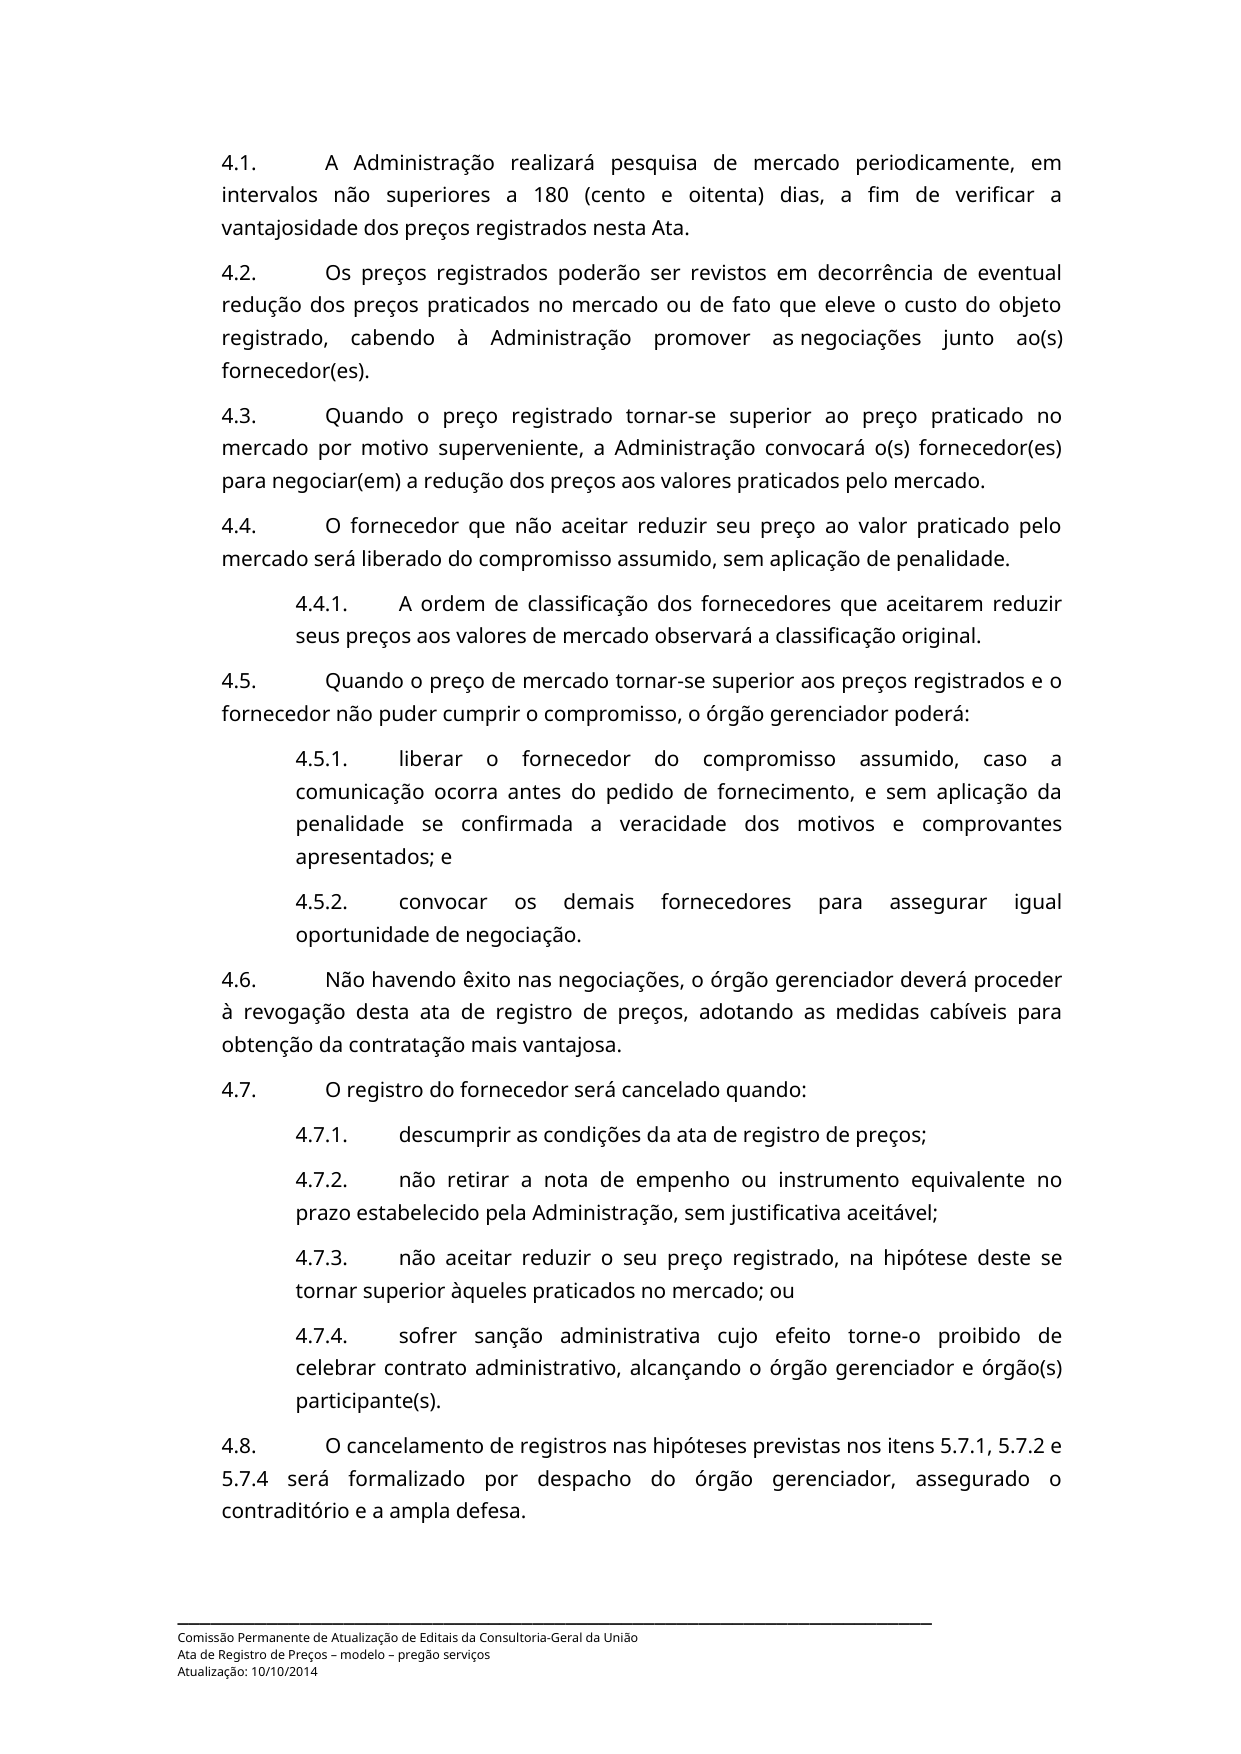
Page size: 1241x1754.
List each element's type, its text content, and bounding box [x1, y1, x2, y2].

list sofrer sanção administrativa cujo efeito torne-o proibido de celebrar contrato administrativo, alcançando o órgão gerenciador e órgão(s) participante(s). [295, 1321, 1063, 1414]
list Não havendo êxito nas negociações, o órgão gerenciador deverá proceder à revogação desta ata de registro de preços, adotando as medidas cabíveis para obtenção da contratação mais vantajosa. [221, 965, 1063, 1058]
list A ordem de classificação dos fornecedores que aceitarem reduzir seus preços aos valores de mercado observará a classificação original. [295, 589, 1063, 650]
list descumprir as condições da ata de registro de preços; [295, 1120, 1063, 1149]
list O registro do fornecedor será cancelado quando: [221, 1075, 1063, 1104]
list liberar o fornecedor do compromisso assumido, caso a comunicação ocorra antes do pedido de fornecimento, e sem aplicação da penalidade se confirmada a veracidade dos motivos e comprovantes apresentados; e [295, 744, 1063, 871]
list Quando o preço de mercado tornar-se superior aos preços registrados e o fornecedor não puder cumprir o compromisso, o órgão gerenciador poderá: [221, 667, 1063, 728]
list Os preços registrados poderão ser revistos em decorrência de eventual redução dos preços praticados no mercado ou de fato que eleve o custo do objeto registrado, cabendo à Administração promover as negociações junto ao(s) fornecedor(es). [221, 258, 1063, 384]
list O fornecedor que não aceitar reduzir seu preço ao valor praticado pelo mercado será liberado do compromisso assumido, sem aplicação de penalidade. [221, 511, 1063, 572]
list não aceitar reduzir o seu preço registrado, na hipótese deste se tornar superior àqueles praticados no mercado; ou [295, 1243, 1063, 1304]
list A Administração realizará pesquisa de mercado periodicamente, em intervalos não superiores a 180 (cento e oitenta) dias, a fim de verificar a vantajosidade dos preços registrados nesta Ata. [221, 148, 1063, 241]
list Quando o preço registrado tornar-se superior ao preço praticado no mercado por motivo superveniente, a Administração convocará o(s) fornecedor(es) para negociar(em) a redução dos preços aos valores praticados pelo mercado. [221, 401, 1063, 494]
list O cancelamento de registros nas hipóteses previstas nos itens 5.7.1, 5.7.2 e 5.7.4 será formalizado por despacho do órgão gerenciador, assegurado o contraditório e a ampla defesa. [221, 1431, 1063, 1525]
list convocar os demais fornecedores para assegurar igual oportunidade de negociação. [295, 887, 1063, 948]
list não retirar a nota de empenho ou instrumento equivalente no prazo estabelecido pela Administração, sem justificativa aceitável; [295, 1165, 1063, 1226]
